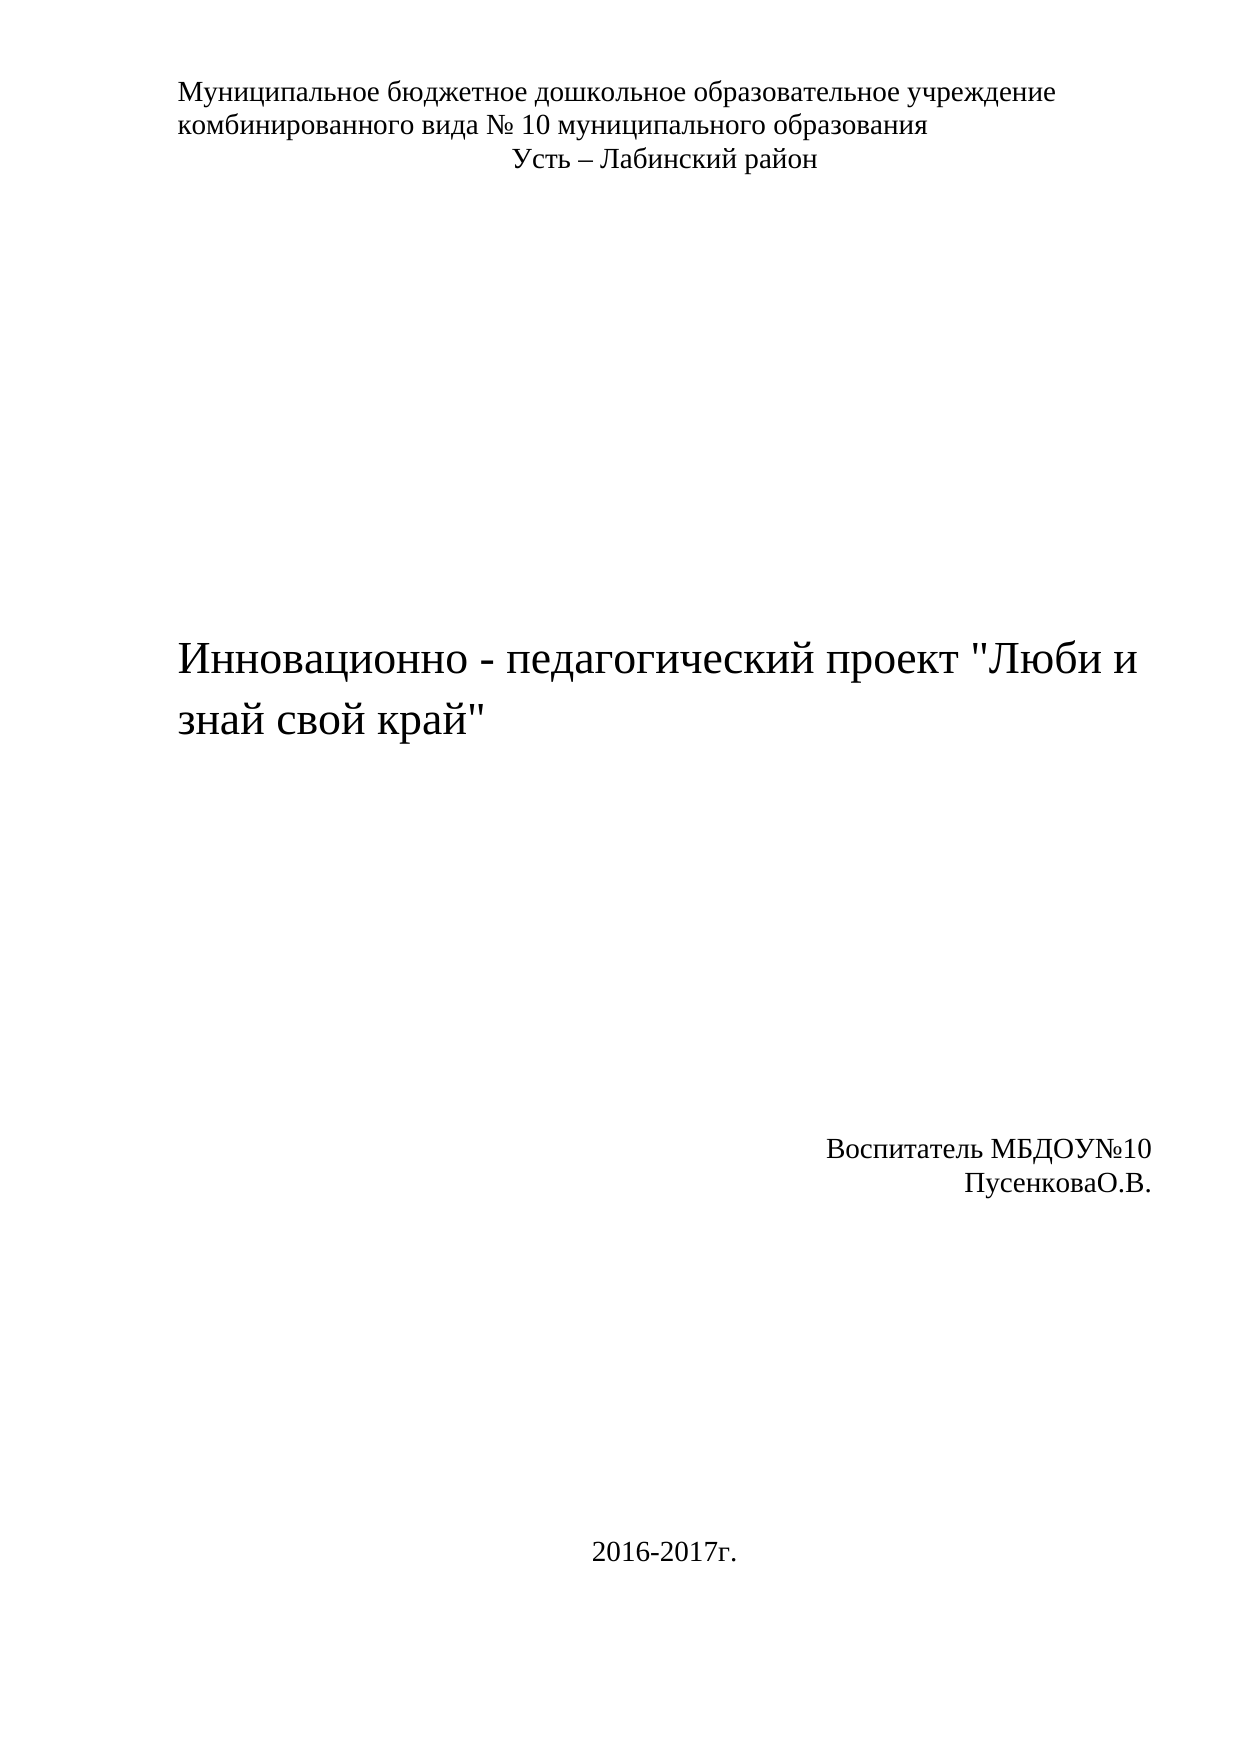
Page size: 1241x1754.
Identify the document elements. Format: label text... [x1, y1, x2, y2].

text Воспитатель МБДОУ№10 [177, 1131, 1152, 1165]
text 2016-2017г. [177, 1534, 1152, 1567]
text Муниципальное бюджетное дошкольное образовательное учреждение комбинированного вида № 10 муниципального образования [177, 74, 1152, 141]
text Инновационно - педагогический проект "Люби и знай свой край" [177, 631, 1152, 744]
text Усть – Лабинский район [177, 141, 1152, 174]
text ПусенковаО.В. [177, 1165, 1152, 1198]
